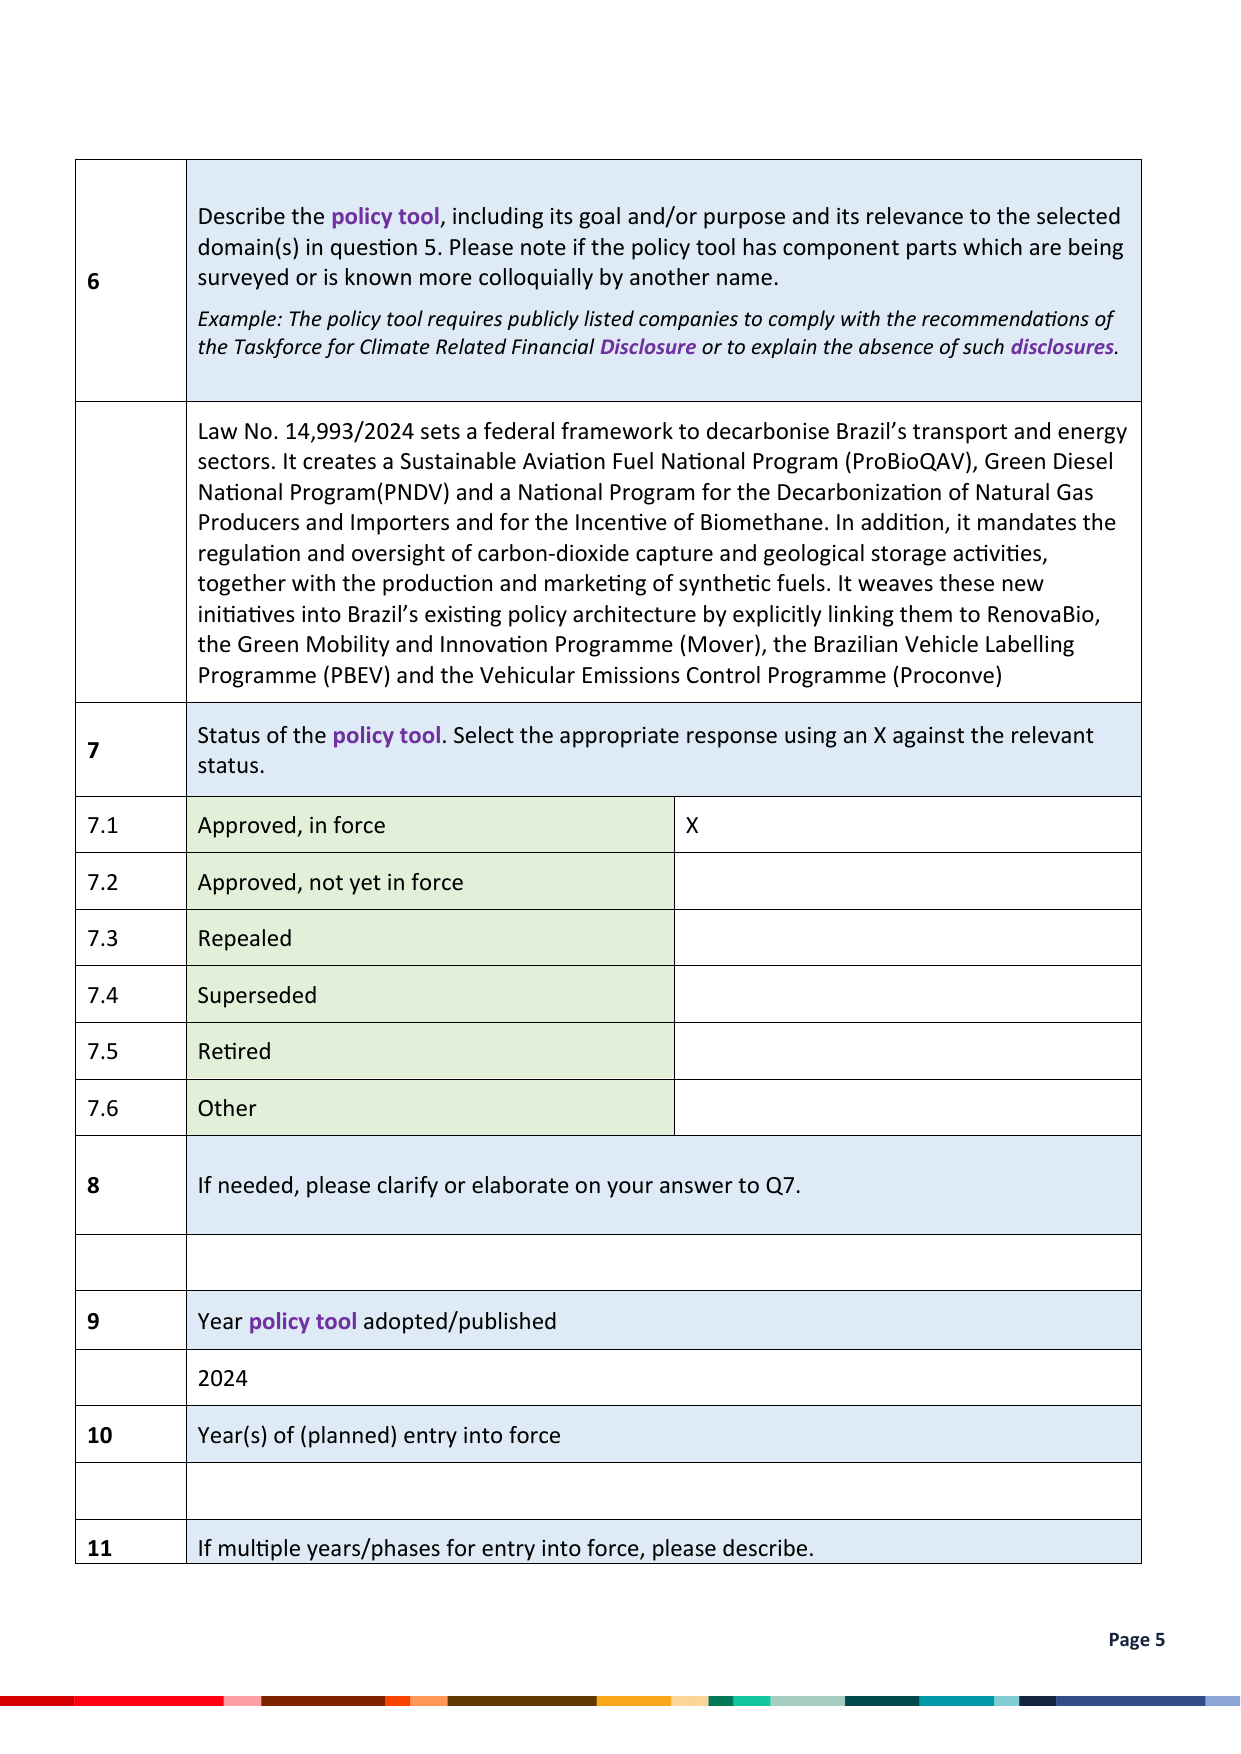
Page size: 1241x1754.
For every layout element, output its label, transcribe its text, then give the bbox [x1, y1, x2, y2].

table_cell [187, 1235, 1141, 1290]
table_cell X [675, 797, 1141, 852]
table_cell [76, 1235, 186, 1290]
picture [0, 1696, 1241, 1706]
table_cell 9 [76, 1291, 186, 1349]
table_cell [76, 402, 186, 702]
table_cell [675, 1023, 1141, 1078]
table_cell Describe the policy tool, including its goal and/or purpose and its relevance to the selected domain(s) in question 5. Please note if the policy tool has component parts which are being surveyed or is known more colloquially by another name. Example: The policy tool requires publicly listed companies to comply with the recommendations of the Taskforce for Climate Related Financial Disclosure or to explain the absence of such disclosures. [187, 160, 1141, 401]
table_cell 2024 [187, 1350, 1141, 1405]
table_cell 6 [76, 160, 186, 401]
table_cell 10 [76, 1406, 186, 1462]
table_cell 7.4 [76, 966, 186, 1022]
table_cell 7.3 [76, 910, 186, 965]
table_cell [76, 1350, 186, 1405]
table_cell [675, 966, 1141, 1022]
table_cell 7.2 [76, 853, 186, 909]
table_cell Retired [187, 1023, 674, 1078]
table_cell Superseded [187, 966, 674, 1022]
table_cell [675, 853, 1141, 909]
table_cell Status of the policy tool. Select the appropriate response using an X against the relevant status. [187, 703, 1141, 796]
table_cell 7.5 [76, 1023, 186, 1078]
table_cell 11 [76, 1520, 186, 1563]
table_cell 7.1 [76, 797, 186, 852]
table_cell Year(s) of (planned) entry into force [187, 1406, 1141, 1462]
table_cell Law No. 14,993/2024 sets a federal framework to decarbonise Brazil’s transport and energy sectors. It creates a Sustainable Aviation Fuel National Program (ProBioQAV), Green Diesel National Program(PNDV) and a National Program for the Decarbonization of Natural Gas Producers and Importers and for the Incentive of Biomethane. In addition, it mandates the regulation and oversight of carbon-dioxide capture and geological storage activities, together with the production and marketing of synthetic fuels. It weaves these new initiatives into Brazil’s existing policy architecture by explicitly linking them to RenovaBio, the Green Mobility and Innovation Programme (Mover), the Brazilian Vehicle Labelling Programme (PBEV) and the Vehicular Emissions Control Programme (Proconve) [187, 402, 1141, 702]
table_cell If needed, please clarify or elaborate on your answer to Q7. [187, 1136, 1141, 1234]
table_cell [187, 1520, 1141, 1563]
table_cell [76, 1463, 186, 1518]
table_cell Approved, in force [187, 797, 674, 852]
table_cell Other [187, 1080, 674, 1135]
table_cell Year policy tool adopted/published [187, 1291, 1141, 1349]
table_cell 7.6 [76, 1080, 186, 1135]
table_cell 7 [76, 703, 186, 796]
table_cell Approved, not yet in force [187, 853, 674, 909]
table_cell Repealed [187, 910, 674, 965]
table_cell 8 [76, 1136, 186, 1234]
table_cell [675, 1080, 1141, 1135]
table_cell [675, 910, 1141, 965]
table_cell [187, 1463, 1141, 1518]
